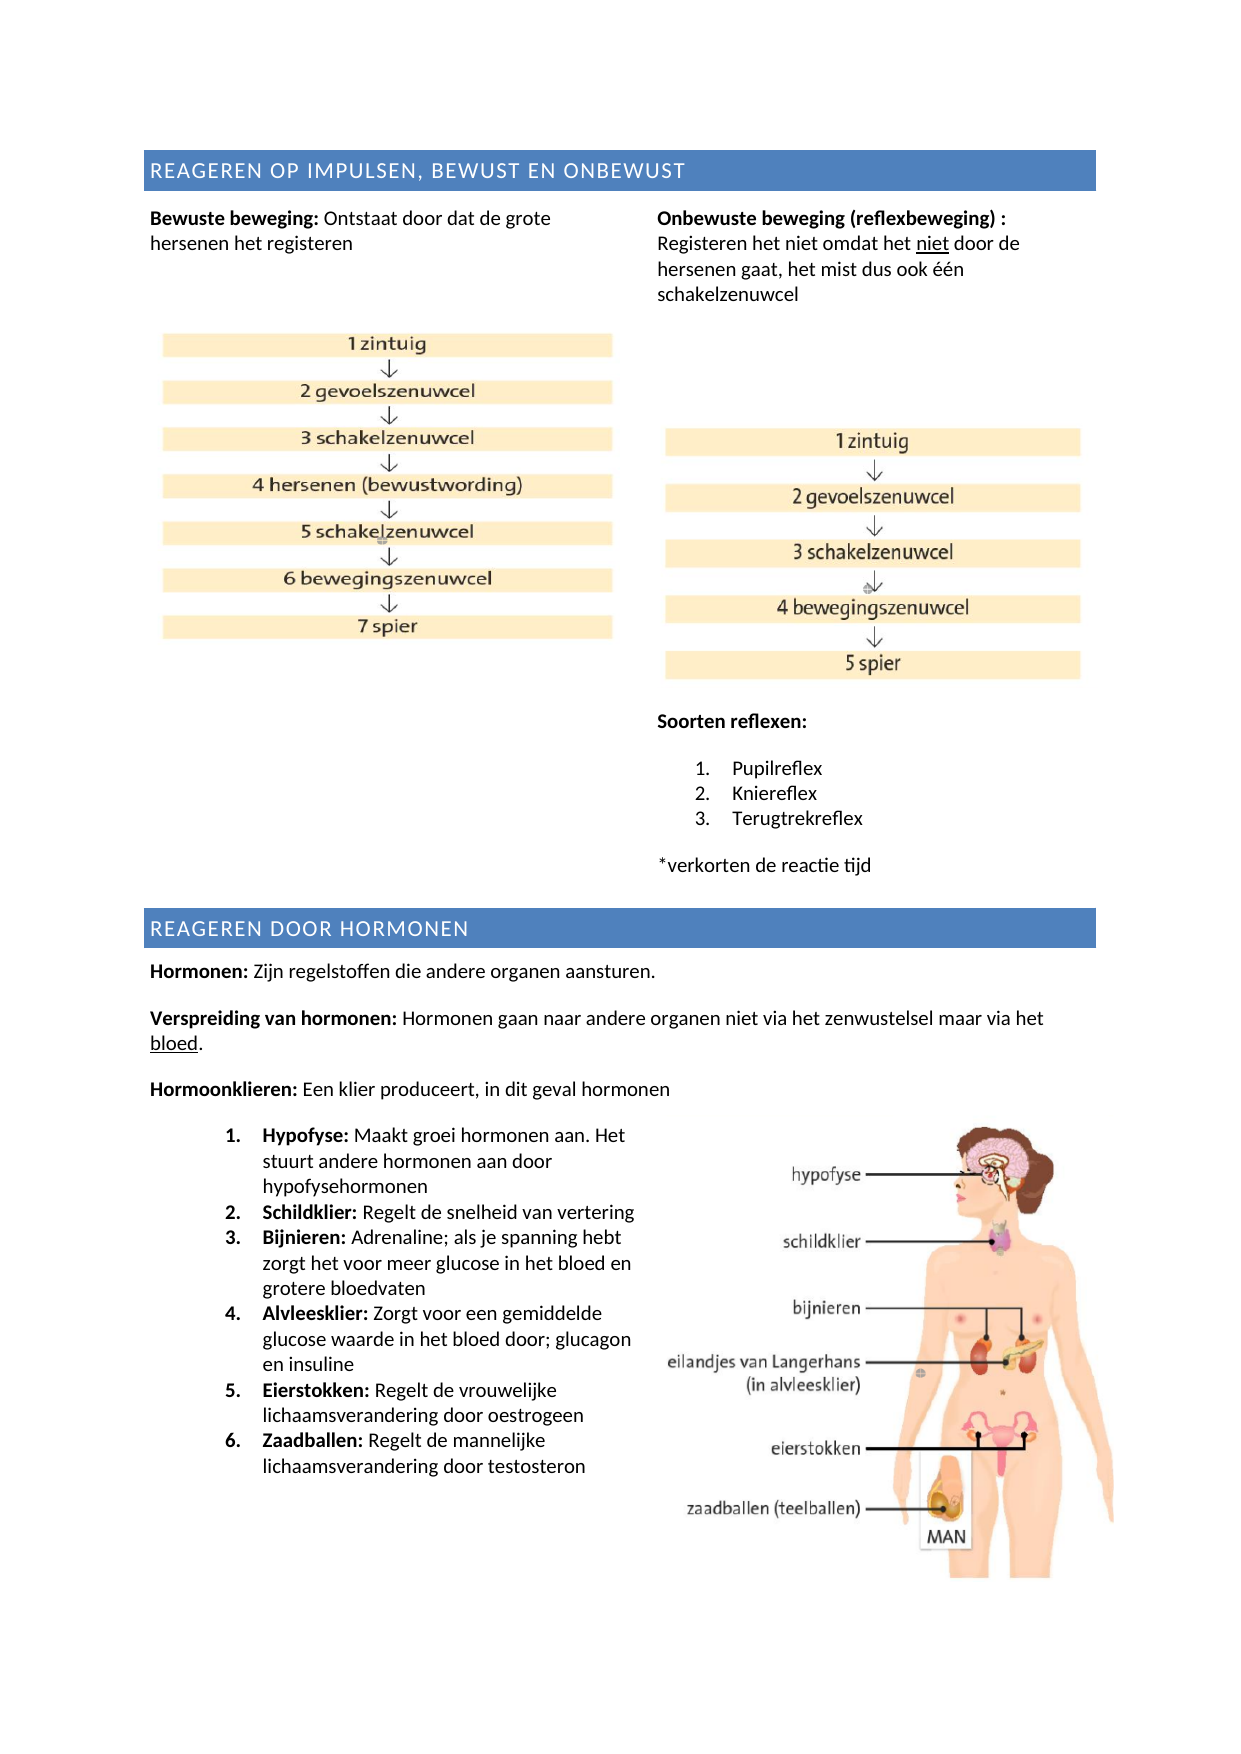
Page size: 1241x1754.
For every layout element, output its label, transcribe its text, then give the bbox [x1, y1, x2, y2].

list Schildklier: Regelt de snelheid van vertering [225, 1199, 656, 1224]
list Alvleesklier: Zorgt voor een gemiddelde glucose waarde in het bloed door; glucagon en insuline [225, 1301, 656, 1377]
list Kniereflex [694, 780, 1090, 806]
list Pupilreflex [694, 755, 1090, 780]
text *verkorten de reactie tijd [657, 852, 1090, 877]
list Zaadballen: Regelt de mannelijke lichaamsverandering door testosteron [225, 1428, 656, 1478]
subtitle Reageren door hormonen [150, 914, 1090, 942]
text Bewuste beweging: Ontstaat door dat de grote hersenen het registeren [150, 205, 583, 256]
list Terugtrekreflex [694, 806, 1090, 831]
text Verspreiding van hormonen: Hormonen gaan naar andere organen niet via het zenwustelsel maar via het bloed. [150, 1005, 1090, 1056]
list Bijnieren: Adrenaline; als je spanning hebt zorgt het voor meer glucose in het bloed en grotere bloedvaten [225, 1224, 656, 1301]
picture [657, 420, 1099, 688]
list Eierstokken: Regelt de vrouwelijke lichaamsverandering door oestrogeen [225, 1377, 656, 1428]
text Hormonen: Zijn regelstoffen die andere organen aansturen. [150, 958, 1090, 984]
subtitle Reageren op impulsen, bewust en onbewust [150, 156, 1090, 184]
text Hormoonklieren: Een klier produceert, in dit geval hormonen [150, 1076, 1090, 1102]
text Soorten reflexen: [657, 708, 1090, 734]
picture [150, 323, 620, 650]
picture [656, 1115, 1114, 1582]
text Onbewuste beweging (reflexbeweging) : Registeren het niet omdat het niet door de hersenen gaat, het mist dus ook één schakelzenuwcel [657, 205, 1090, 307]
list Hypofyse: Maakt groei hormonen aan. Het stuurt andere hormonen aan door hypofysehormonen [225, 1123, 656, 1199]
